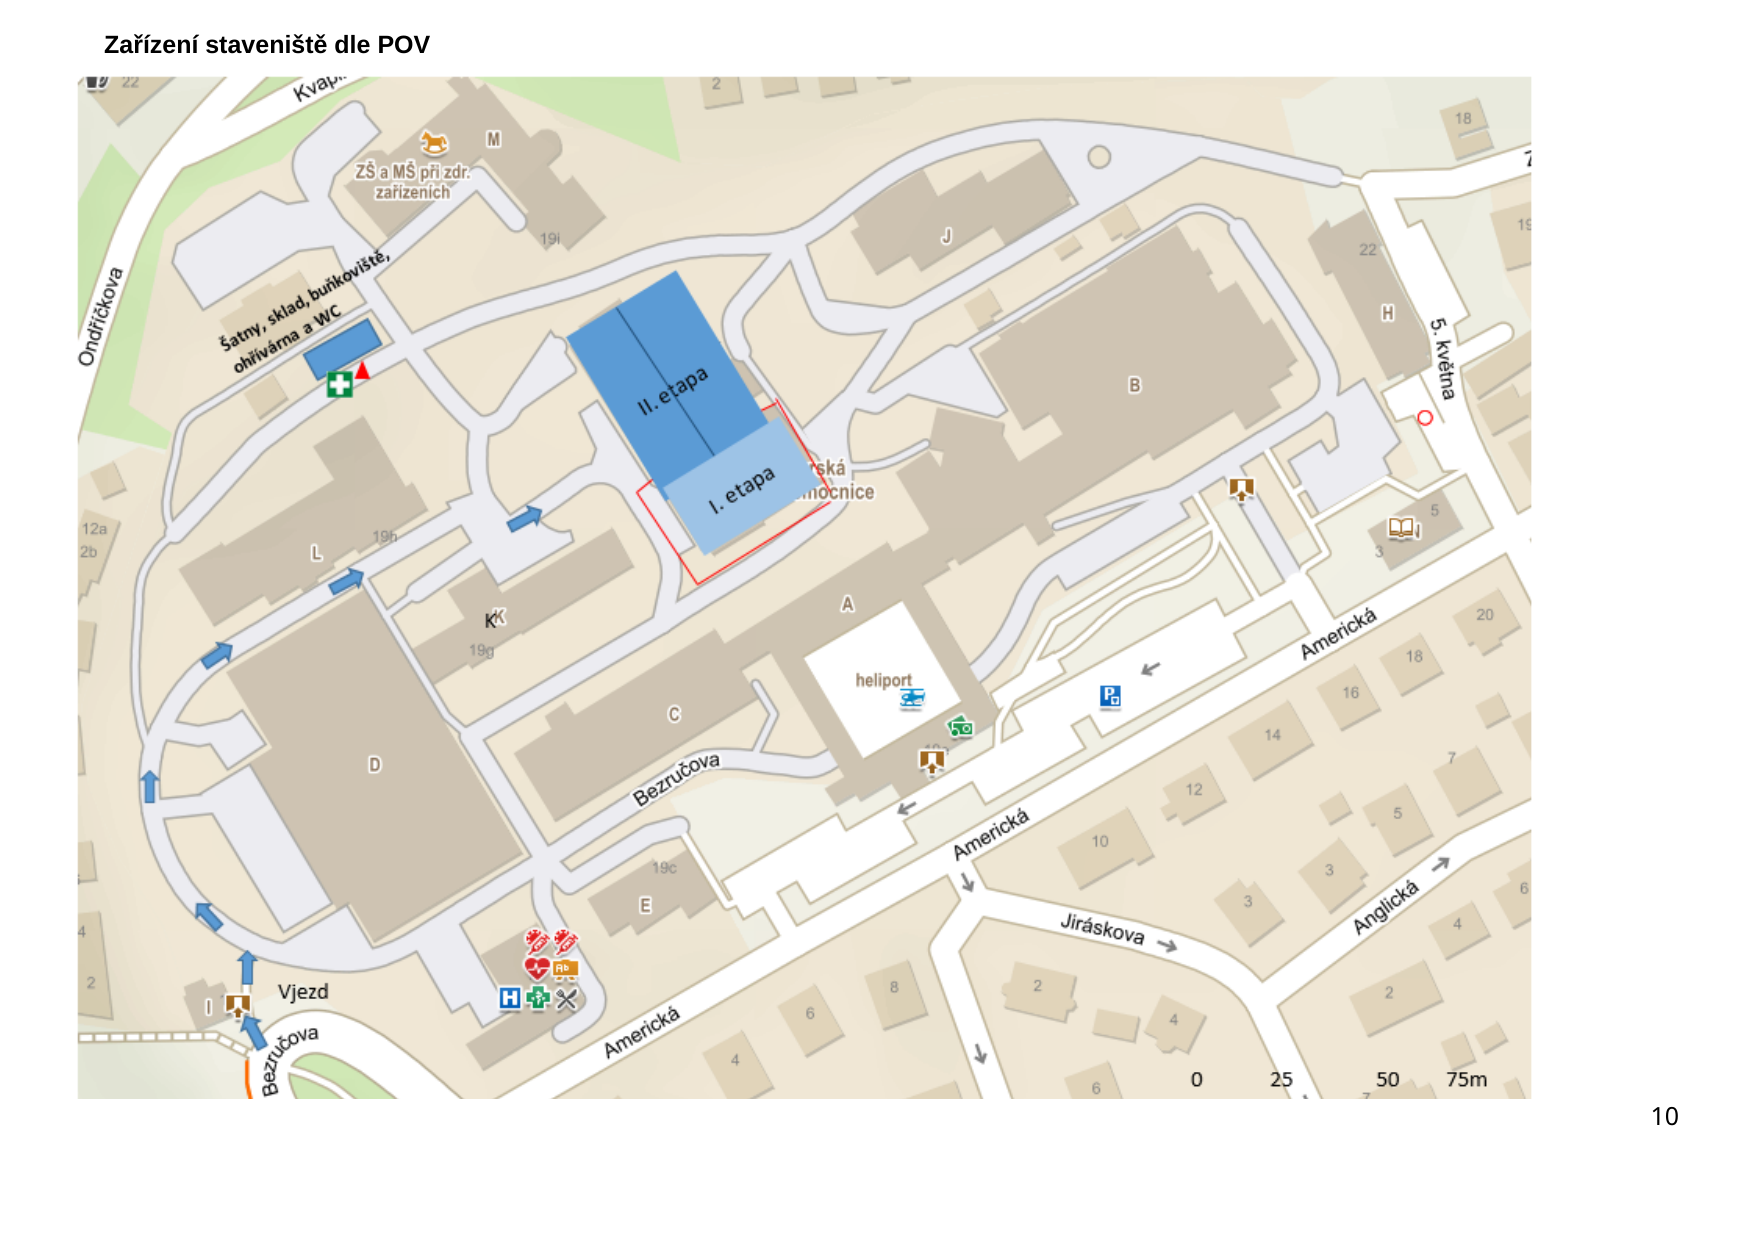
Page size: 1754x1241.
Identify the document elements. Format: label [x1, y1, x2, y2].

picture [75, 75, 1532, 1099]
